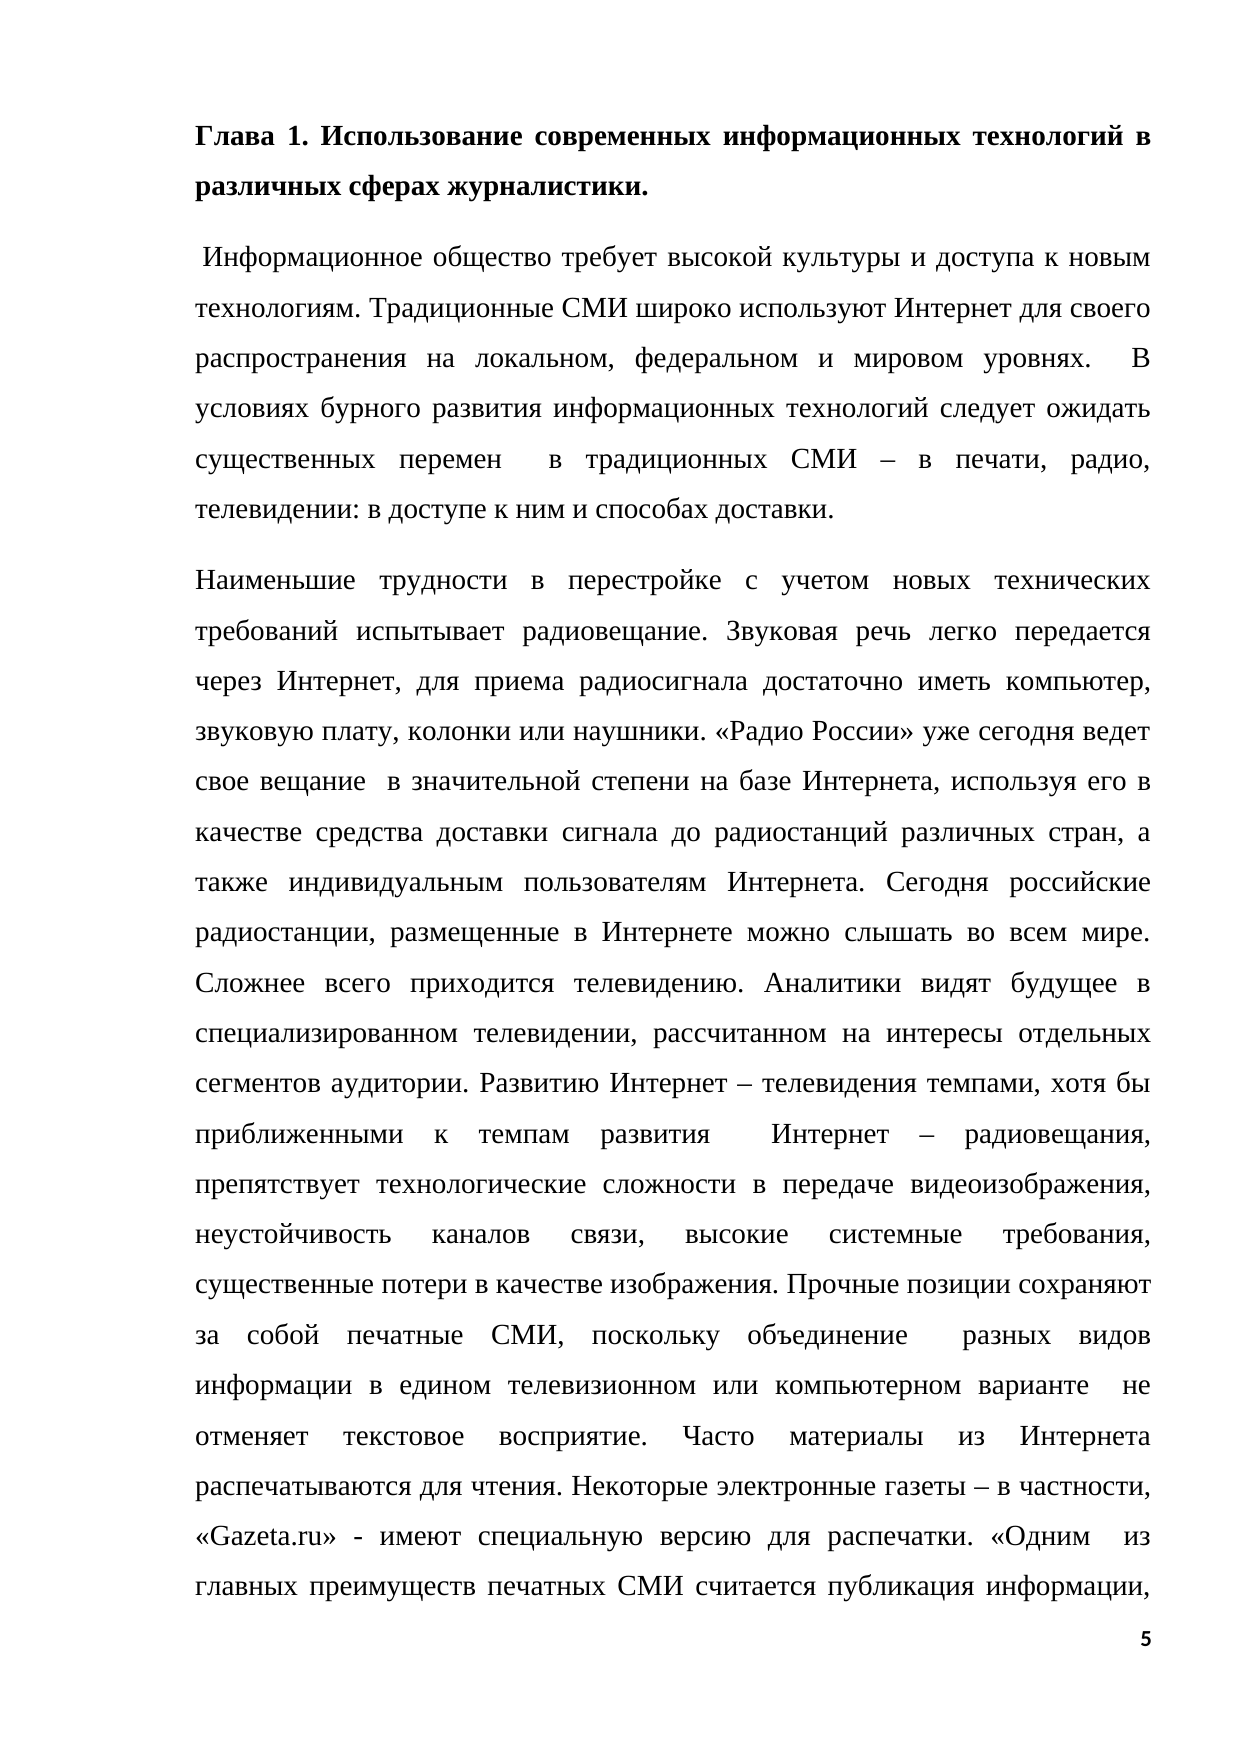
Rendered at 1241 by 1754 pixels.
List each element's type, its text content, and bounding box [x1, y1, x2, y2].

text Информационное общество требует высокой культуры и доступа к новым технологиям. Традиционные СМИ широко используют Интернет для своего распространения на локальном, федеральном и мировом уровнях. В условиях бурного развития информационных технологий следует ожидать существенных перемен в традиционных СМИ – в печати, радио, телевидении: в доступе к ним и способах доставки. [192, 239, 1152, 525]
text Глава 1. Использование современных информационных технологий в различных сферах журналистики. [195, 118, 1152, 202]
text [192, 562, 1152, 1602]
